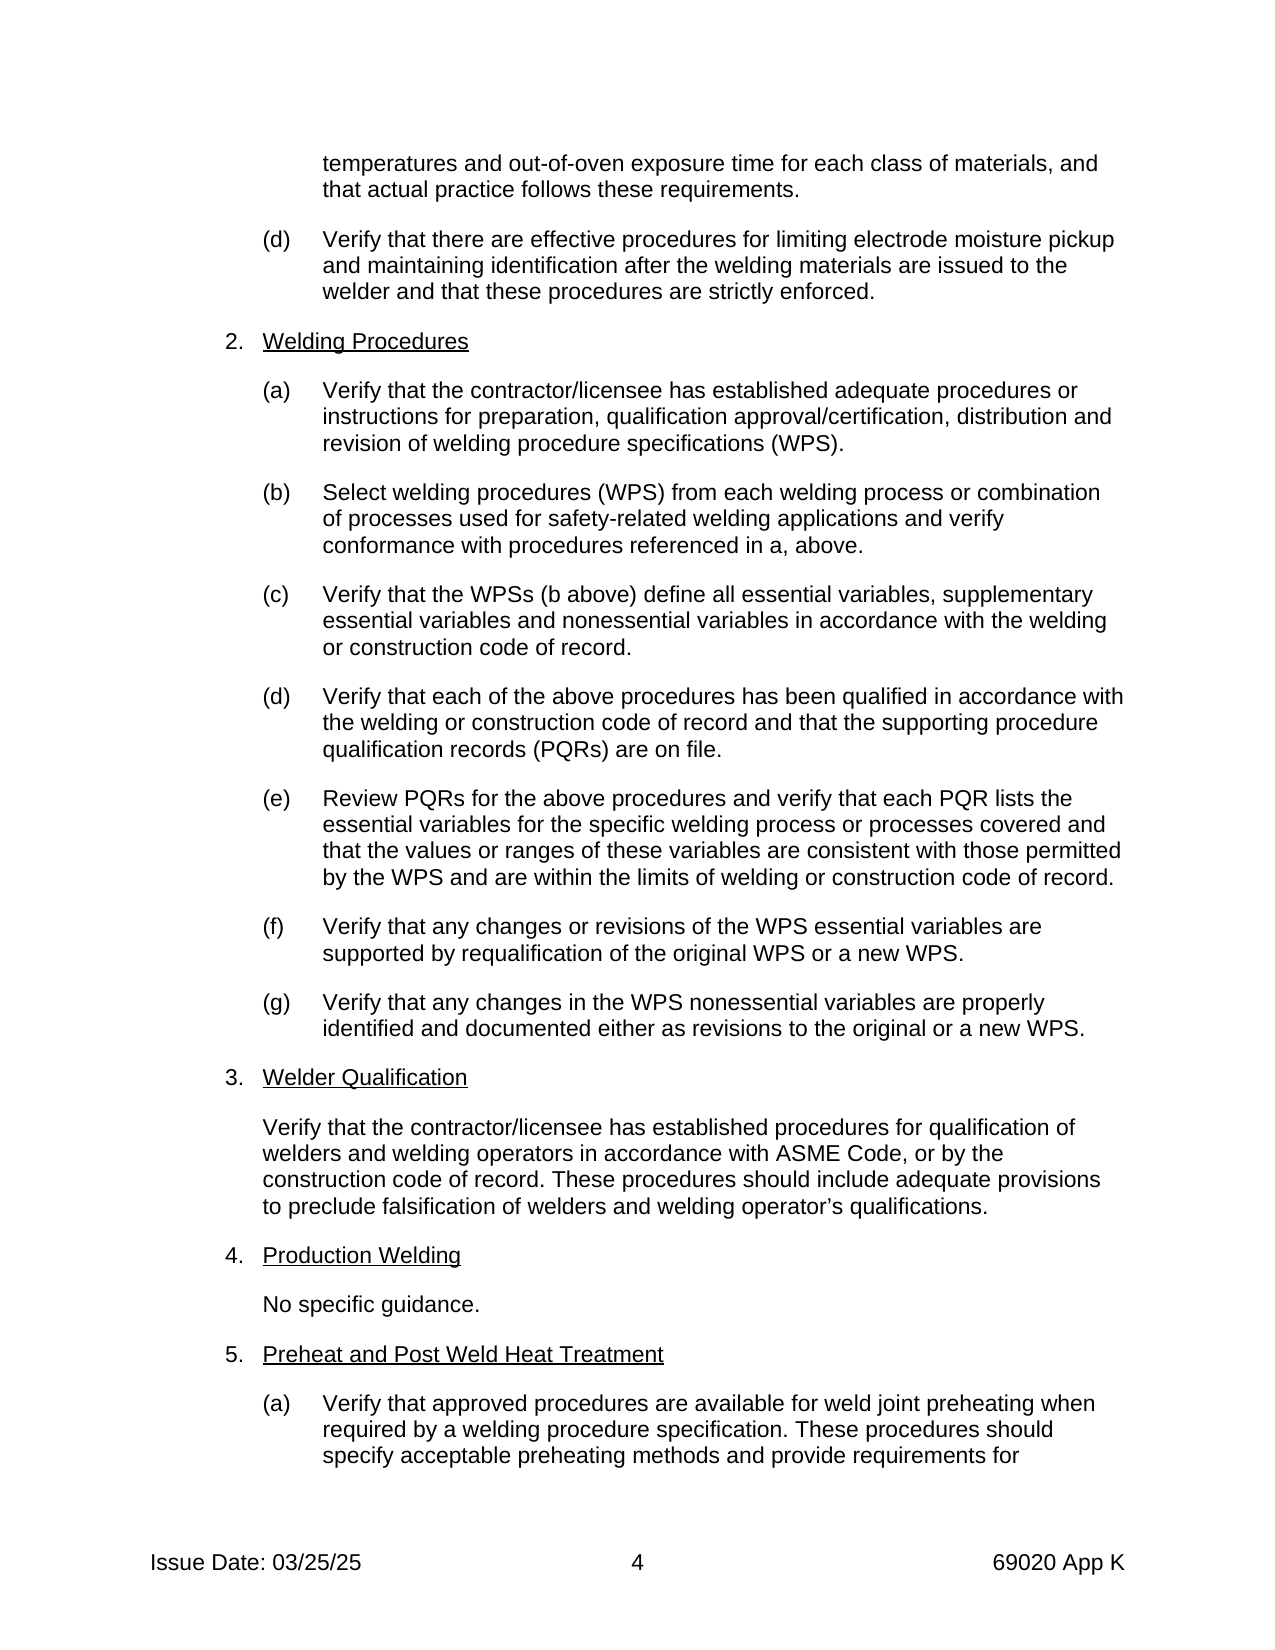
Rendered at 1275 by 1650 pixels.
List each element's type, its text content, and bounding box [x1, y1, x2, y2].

list Welder Qualification [225, 1064, 1125, 1091]
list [262, 150, 1125, 203]
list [262, 1390, 1125, 1469]
list Production Welding [225, 1242, 1125, 1268]
list Verify that the WPSs (b above) define all essential variables, supplementary essential variables and nonessential variables in accordance with the welding or construction code of record. [262, 581, 1125, 660]
text Verify that the contractor/licensee has established procedures for qualification of welders and welding operators in accordance with ASME Code, or by the construction code of record. These procedures should include adequate provisions to preclude falsification of welders and welding operator’s qualifications. [262, 1114, 1125, 1219]
list Verify that the contractor/licensee has established adequate procedures or instructions for preparation, qualification approval/certification, distribution and revision of welding procedure specifications (WPS). [262, 377, 1125, 456]
list Select welding procedures (WPS) from each welding process or combination of processes used for safety-related welding applications and verify conformance with procedures referenced in a, above. [262, 479, 1125, 558]
text No specific guidance. [262, 1291, 1125, 1318]
list Welding Procedures [225, 328, 1125, 354]
list Verify that each of the above procedures has been qualified in accordance with the welding or construction code of record and that the supporting procedure qualification records (PQRs) are on file. [262, 683, 1125, 762]
list Verify that any changes in the WPS nonessential variables are properly identified and documented either as revisions to the original or a new WPS. [262, 989, 1125, 1041]
list Verify that there are effective procedures for limiting electrode moisture pickup and maintaining identification after the welding materials are issued to the welder and that these procedures are strictly enforced. [262, 226, 1125, 305]
list Review PQRs for the above procedures and verify that each PQR lists the essential variables for the specific welding process or processes covered and that the values or ranges of these variables are consistent with those permitted by the WPS and are within the limits of welding or construction code of record. [262, 785, 1125, 890]
list Verify that any changes or revisions of the WPS essential variables are supported by requalification of the original WPS or a new WPS. [262, 913, 1125, 966]
list Preheat and Post Weld Heat Treatment [225, 1341, 1125, 1367]
